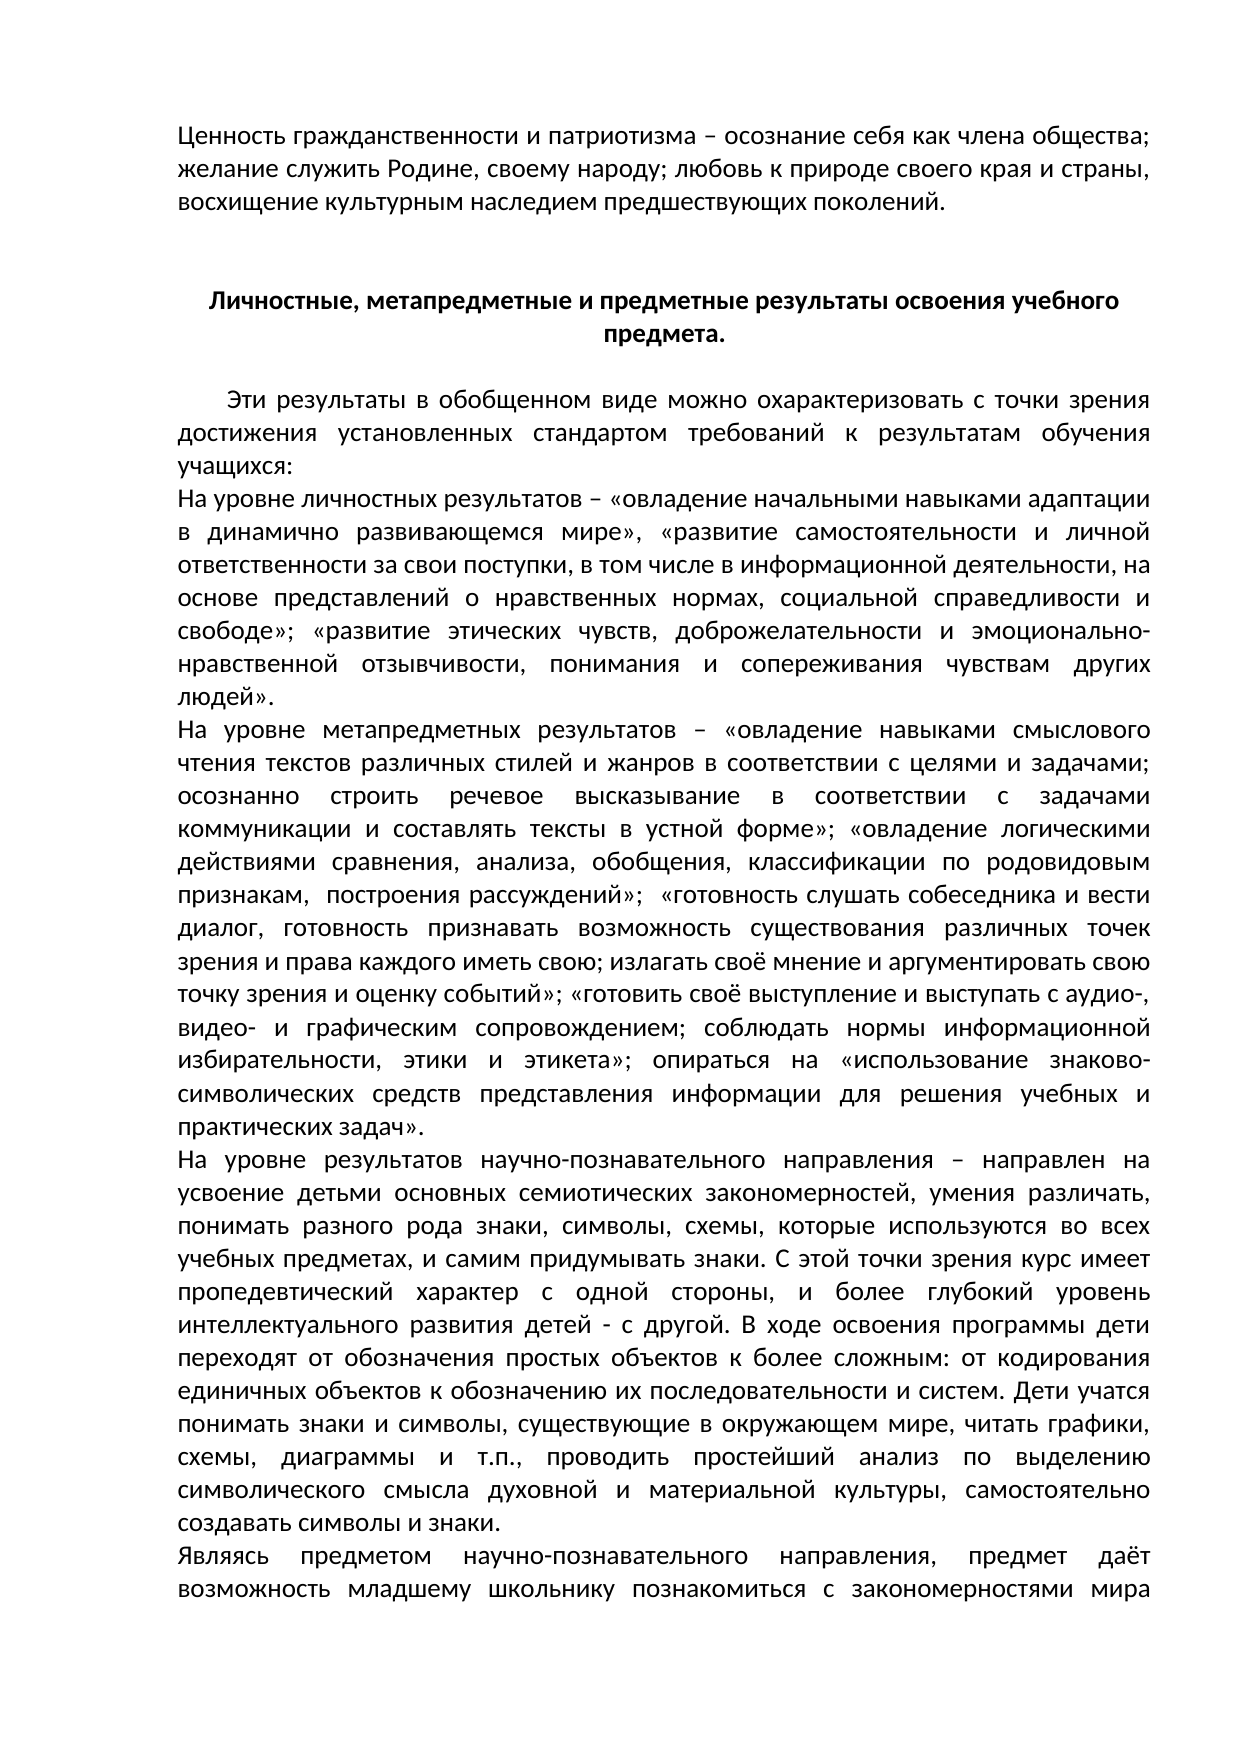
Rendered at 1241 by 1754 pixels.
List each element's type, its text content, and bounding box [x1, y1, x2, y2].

text На уровне метапредметных результатов – «овладение навыками смыслового чтения текстов различных стилей и жанров в соответствии с целями и задачами; осознанно строить речевое высказывание в соответствии с задачами коммуникации и составлять тексты в устной форме»; «овладение логическими действиями сравнения, анализа, обобщения, классификации по родовидовым признакам, построения рассуждений»; «готовность слушать собеседника и вести диалог, готовность признавать возможность существования различных точек зрения и права каждого иметь свою; излагать своё мнение и аргументировать свою точку зрения и оценку событий»; «готовить своё выступление и выступать с аудио-, видео- и графическим сопровождением; соблюдать нормы информационной избирательности, этики и этикета»; опираться на «использование знаково-символических средств представления информации для решения учебных и практических задач». [177, 712, 1152, 1142]
text Личностные, метапредметные и предметные результаты освоения учебного предмета. [177, 283, 1152, 349]
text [177, 1538, 1152, 1604]
text Ценность гражданственности и патриотизма – осознание себя как члена общества; желание служить Родине, своему народу; любовь к природе своего края и страны, восхищение культурным наследием предшествующих поколений. [177, 118, 1152, 217]
text На уровне результатов научно-познавательного направления – направлен на усвоение детьми основных семиотических закономерностей, умения различать, понимать разного рода знаки, символы, схемы, которые используются во всех учебных предметах, и самим придумывать знаки. С этой точки зрения курс имеет пропедевтический характер с одной стороны, и более глубокий уровень интеллектуального развития детей - с другой. В ходе освоения программы дети переходят от обозначения простых объектов к более сложным: от кодирования единичных объектов к обозначению их последовательности и систем. Дети учатся понимать знаки и символы, существующие в окружающем мире, читать графики, схемы, диаграммы и т.п., проводить простейший анализ по выделению символического смысла духовной и материальной культуры, самостоятельно создавать символы и знаки. [177, 1142, 1152, 1538]
text Эти результаты в обобщенном виде можно охарактеризовать с точки зрения достижения установленных стандартом требований к результатам обучения учащихся: [177, 382, 1152, 481]
text На уровне личностных результатов – «овладение начальными навыками адаптации в динамично развивающемся мире», «развитие самостоятельности и личной ответственности за свои поступки, в том числе в информационной деятельности, на основе представлений о нравственных нормах, социальной справедливости и свободе»; «развитие этических чувств, доброжелательности и эмоционально-нравственной отзывчивости, понимания и сопереживания чувствам других людей». [177, 481, 1152, 712]
